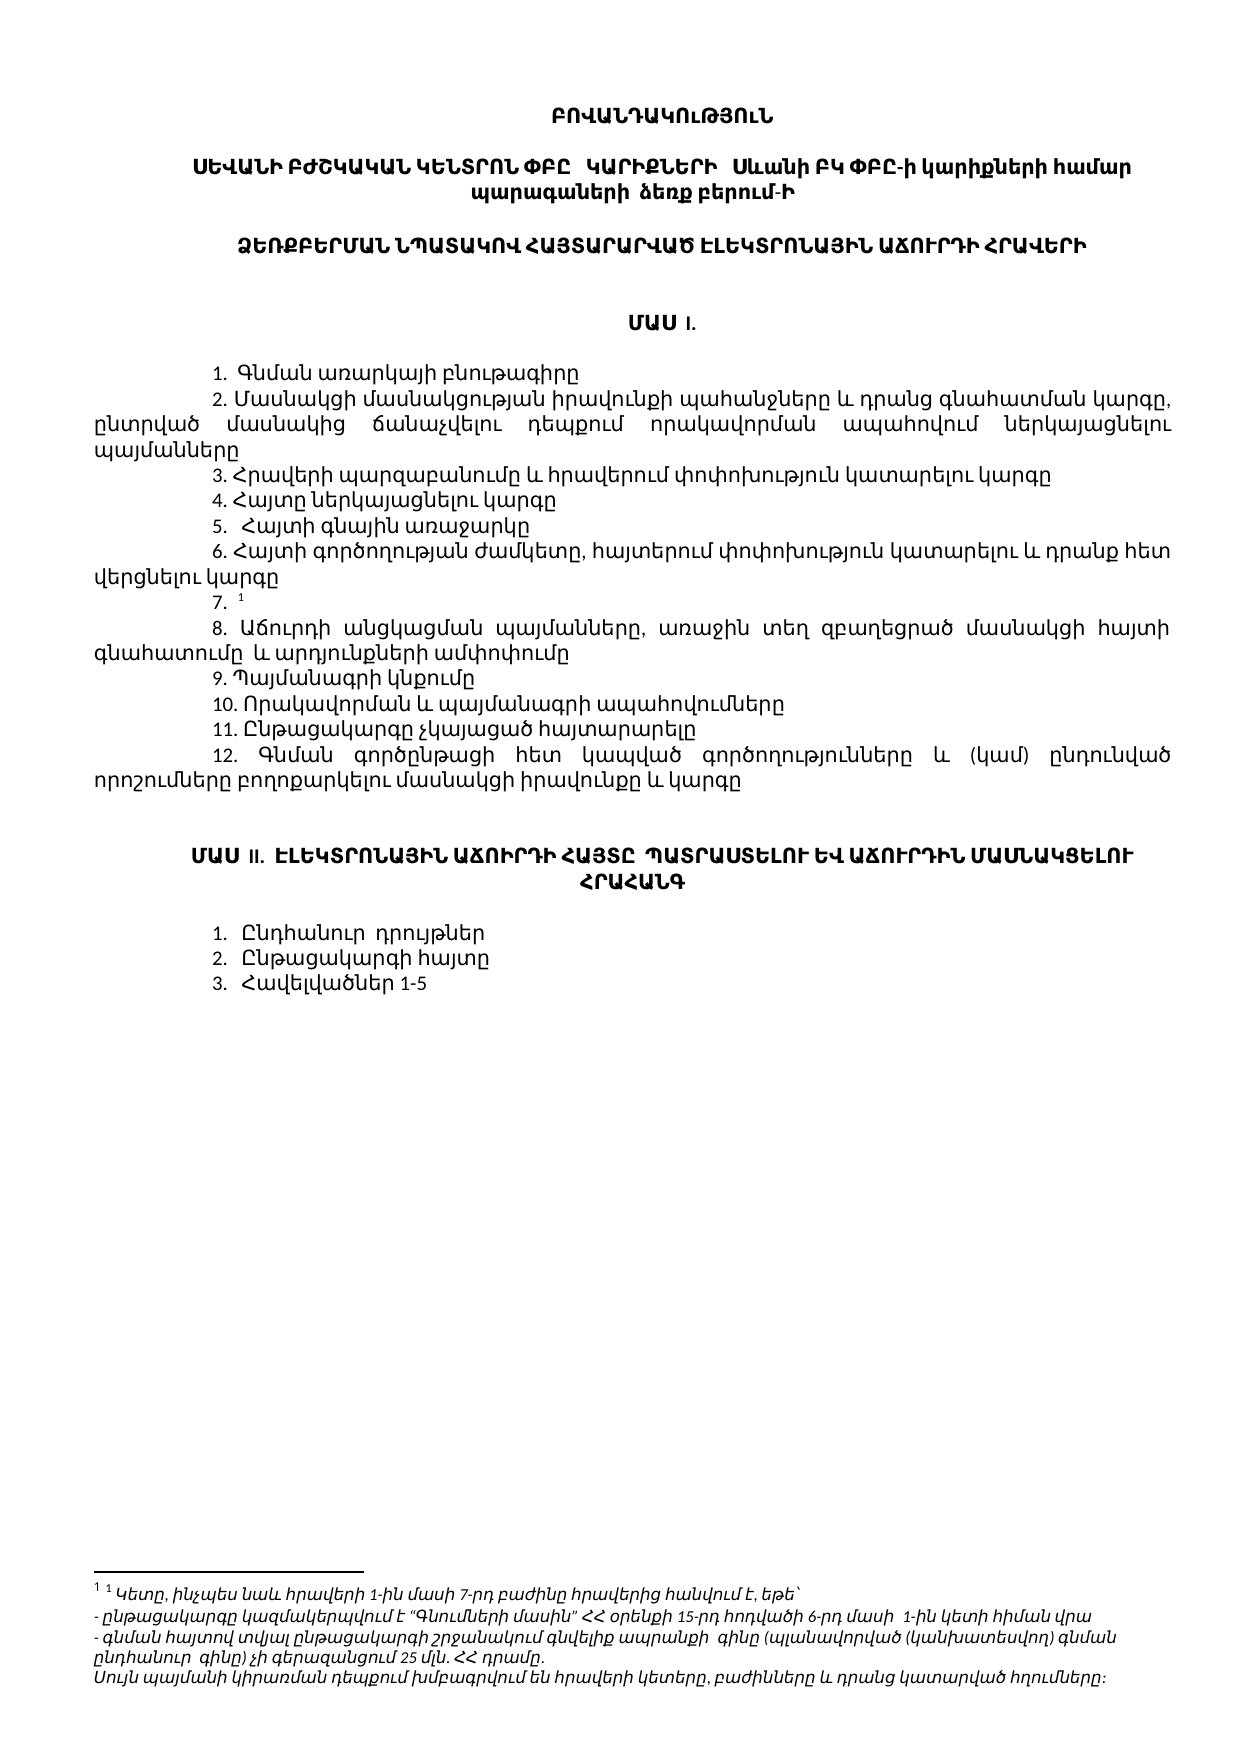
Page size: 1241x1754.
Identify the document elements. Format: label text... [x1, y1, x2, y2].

text ՁԵՌՔԲԵՐՄԱՆ ՆՊԱՏԱԿՈՎ ՀԱՅՏԱՐԱՐՎԱԾ ԷԼԵԿՏՐՈՆԱՅԻՆ ԱՃՈՒՐԴԻ ՀՐԱՎԵՐԻ [94, 233, 1171, 259]
text 5. Հայտի գնային առաջարկը [94, 513, 1171, 538]
text ԲՈՎԱՆԴԱԿՈւԹՅՈւՆ [94, 103, 1171, 128]
text ՄԱՍ II. ԷԼԵԿՏՐՈՆԱՅԻՆ ԱՃՈԻՐԴԻ ՀԱՅՏԸ ՊԱՏՐԱՍՏԵԼՈՒ ԵՎ ԱՃՈՒՐԴԻՆ ՄԱՍՆԱԿՑԵԼՈՒ ՀՐԱՀԱՆԳ [94, 843, 1171, 894]
text 12. Գնման գործընթացի հետ կապված գործողությունները և (կամ) ընդունված որոշումները բողոքարկելու մասնակցի իրավունքը և կարգը [94, 742, 1171, 793]
text ՍԵՎԱՆԻ ԲԺՇԿԱԿԱՆ ԿԵՆՏՐՈՆ ՓԲԸ ԿԱՐԻՔՆԵՐԻ Սևանի ԲԿ ՓԲԸ-ի կարիքների համար պարագաների ձեռք բերում-Ի [94, 154, 1171, 205]
text ՄԱՍ I. [94, 310, 1171, 335]
text 2. Մասնակցի մասնակցության իրավունքի պահանջները և դրանց գնահատման կարգը, ընտրված մասնակից ճանաչվելու դեպքում որակավորման ապահովում ներկայացնելու պայմանները [94, 386, 1171, 462]
text 8. Աճուրդի անցկացման պայմանները, առաջին տեղ զբաղեցրած մասնակցի հայտի գնահատումը և արդյունքների ամփոփումը [94, 615, 1171, 666]
text 3. Հավելվածներ 1-5 [94, 971, 1171, 996]
text 10. Որակավորման և պայմանագրի ապահովումները [94, 691, 1171, 716]
text 4. Հայտը ներկայացնելու կարգը [94, 488, 1171, 513]
text 3. Հրավերի պարզաբանումը և հրավերում փոփոխություն կատարելու կարգը [94, 462, 1171, 488]
text 7. 1 [94, 589, 1171, 615]
text 1. Ընդհանուր դրույթներ [94, 920, 1171, 945]
text 11. Ընթացակարգը չկայացած հայտարարելը [94, 716, 1171, 742]
text 2. Ընթացակարգի հայտը [94, 945, 1171, 971]
text 1. Գնման առարկայի բնութագիրը [94, 361, 1171, 386]
text 6. Հայտի գործողության ժամկետը, հայտերում փոփոխություն կատարելու և դրանք հետ վերցնելու կարգը [94, 538, 1171, 589]
text 9. Պայմանագրի կնքումը [94, 666, 1171, 691]
